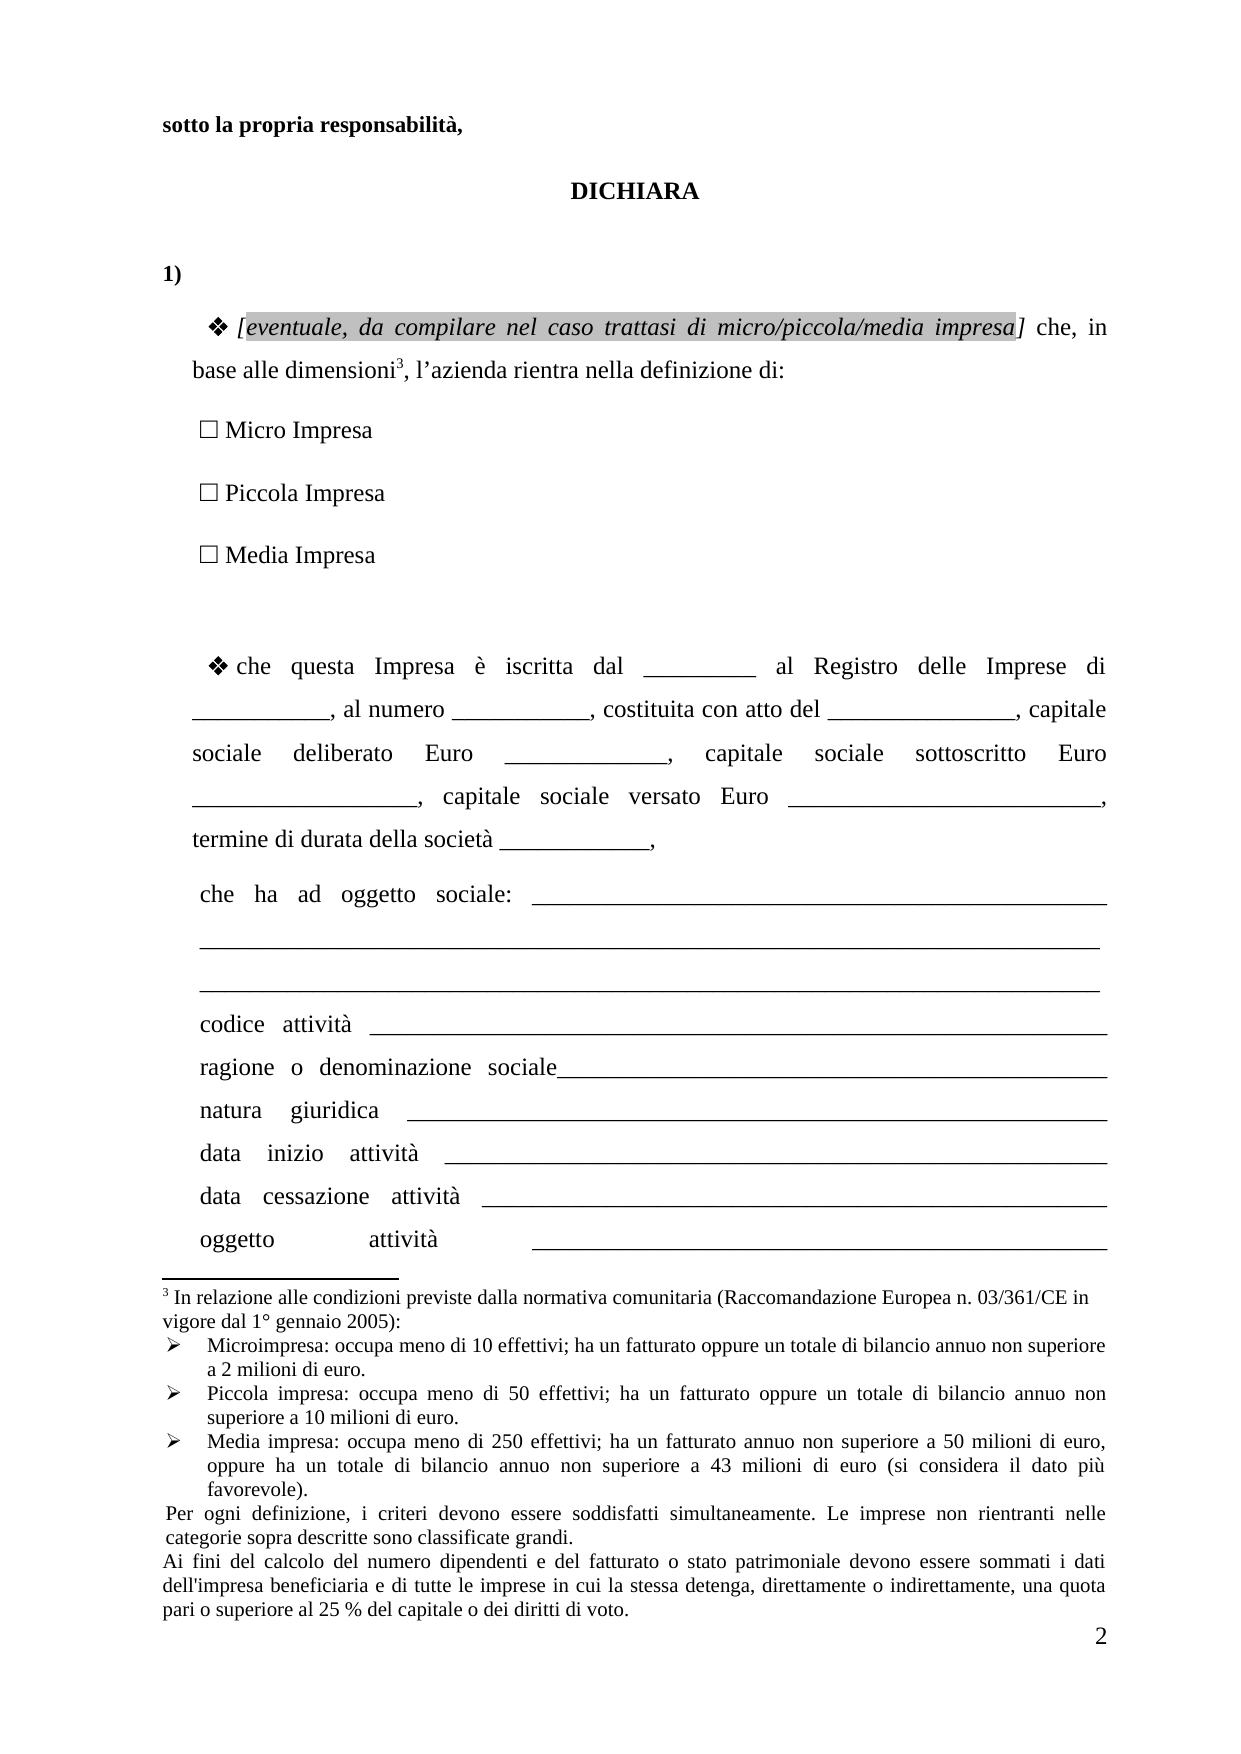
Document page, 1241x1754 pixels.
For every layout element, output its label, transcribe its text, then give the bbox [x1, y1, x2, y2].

text sotto la propria responsabilità, [162, 111, 1107, 138]
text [199, 879, 1107, 1253]
text □ Media Impresa [200, 537, 1107, 570]
list che questa Impresa è iscritta dal _________ al Registro delle Imprese di ___________, al numero ___________, costituita con atto del _______________, capitale sociale deliberato Euro _____________, capitale sociale sottoscritto Euro __________________, capitale sociale versato Euro _________________________, termine di durata della società ____________, [192, 651, 1107, 853]
subtitle DICHIARA [162, 176, 1107, 205]
text □ Micro Impresa [200, 411, 1107, 444]
text □ Piccola Impresa [200, 474, 1107, 507]
list [eventuale, da compilare nel caso trattasi di micro/piccola/media impresa] che, in base alle dimensioni, l’azienda rientra nella definizione di: [192, 312, 1107, 384]
